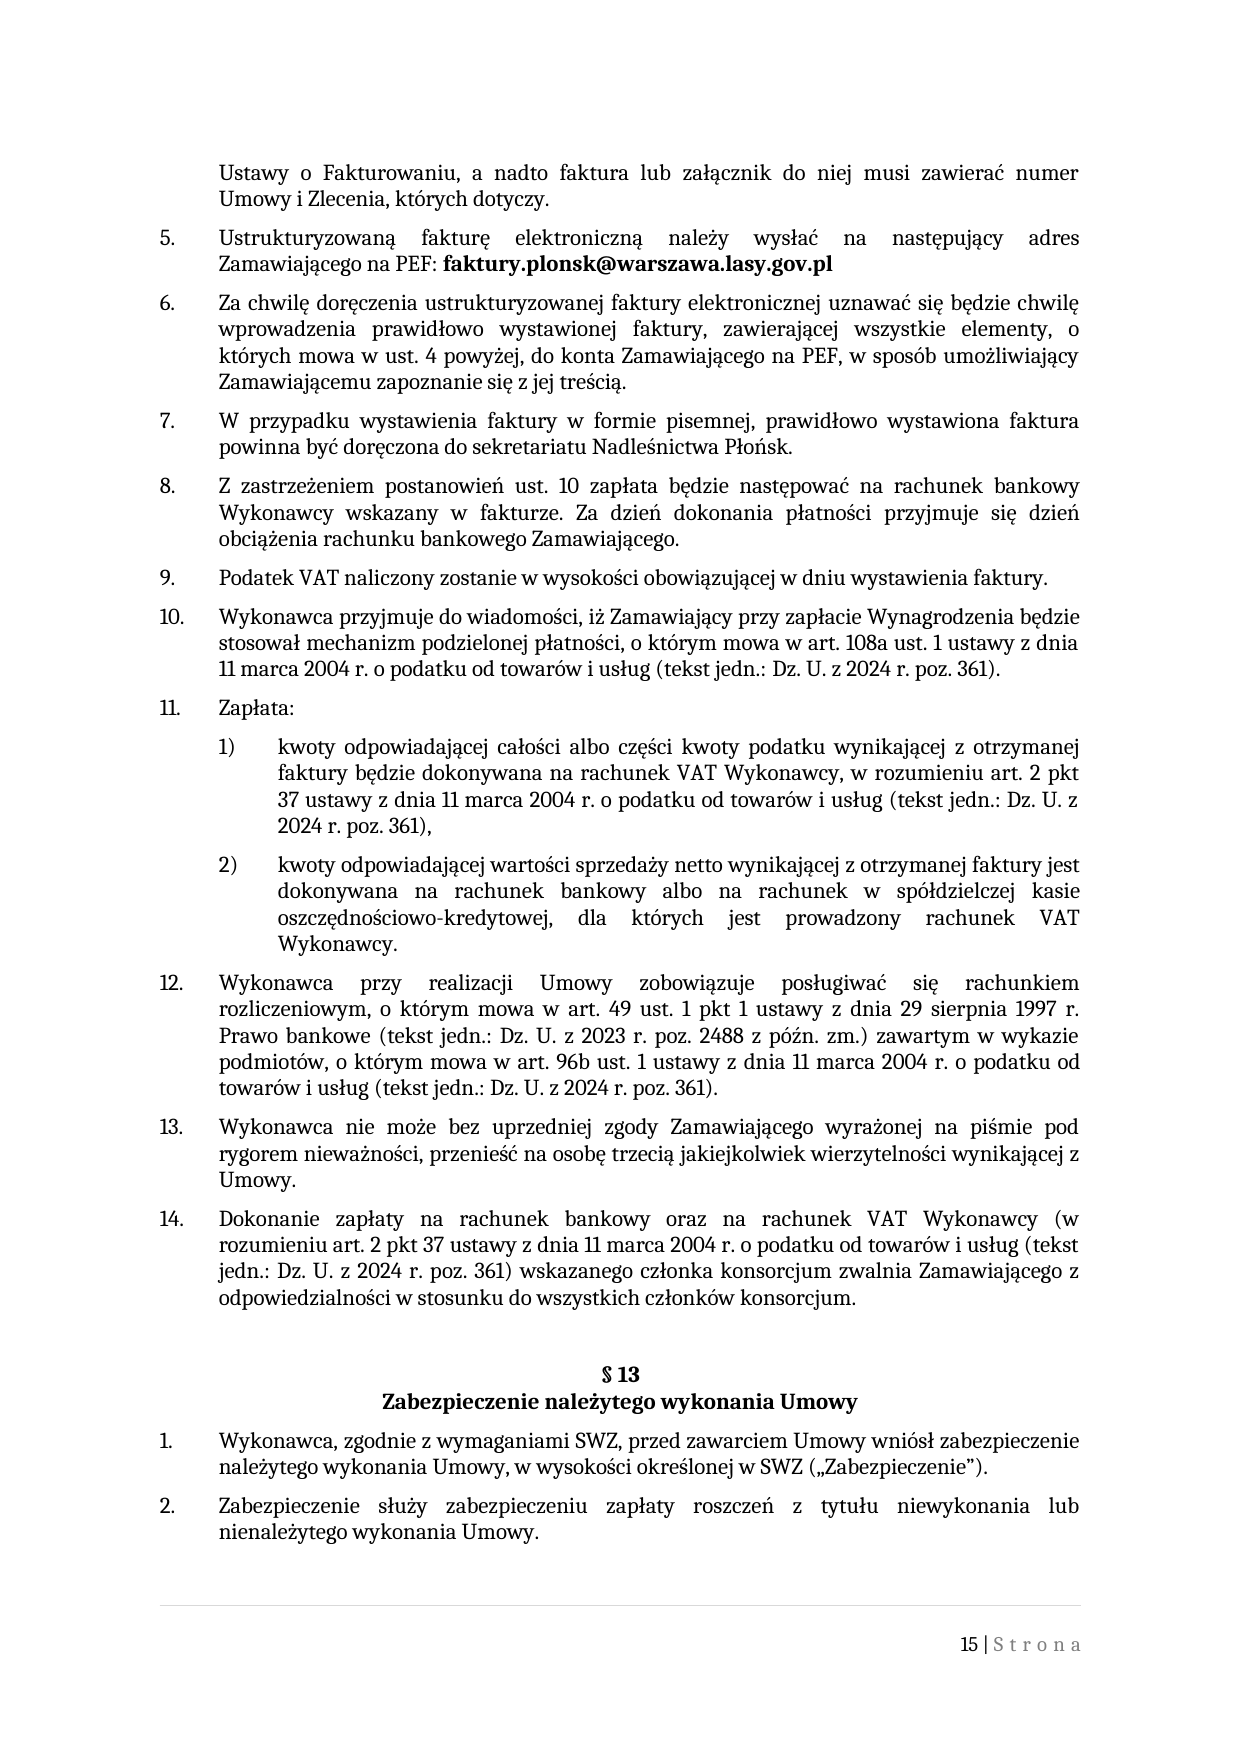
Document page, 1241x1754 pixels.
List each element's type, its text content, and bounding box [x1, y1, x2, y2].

text 2) kwoty odpowiadającej wartości sprzedaży netto wynikającej z otrzymanej faktury jest dokonywana na rachunek bankowy albo na rachunek w spółdzielczej kasie oszczędnościowo-kredytowej, dla których jest prowadzony rachunek VAT Wykonawcy. [218, 852, 1081, 957]
list Ustrukturyzowaną fakturę elektroniczną należy wysłać na następujący adres Zamawiającego na PEF: faktury.plonsk@warszawa.lasy.gov.pl [159, 225, 1081, 277]
list Podatek VAT naliczony zostanie w wysokości obowiązującej w dniu wystawienia faktury. [159, 564, 1081, 591]
list Wykonawca nie może bez uprzedniej zgody Zamawiającego wyrażonej na piśmie pod rygorem nieważności, przenieść na osobę trzecią jakiejkolwiek wierzytelności wynikającej z Umowy. [159, 1114, 1081, 1193]
list Wykonawca, zgodnie z wymaganiami SWZ, przed zawarciem Umowy wniósł zabezpieczenie należytego wykonania Umowy, w wysokości określonej w SWZ („Zabezpieczenie”). [159, 1427, 1081, 1480]
list W przypadku wystawienia faktury w formie pisemnej, prawidłowo wystawiona faktura powinna być doręczona do sekretariatu Nadleśnictwa Płońsk. [159, 408, 1081, 461]
list Wykonawca przy realizacji Umowy zobowiązuje posługiwać się rachunkiem rozliczeniowym, o którym mowa w art. 49 ust. 1 pkt 1 ustawy z dnia 29 sierpnia 1997 r. Prawo bankowe (tekst jedn.: Dz. U. z 2023 r. poz. 2488 z późn. zm.) zawartym w wykazie podmiotów, o którym mowa w art. 96b ust. 1 ustawy z dnia 11 marca 2004 r. o podatku od towarów i usług (tekst jedn.: Dz. U. z 2024 r. poz. 361). [159, 970, 1081, 1101]
list Wykonawca przyjmuje do wiadomości, iż Zamawiający przy zapłacie Wynagrodzenia będzie stosował mechanizm podzielonej płatności, o którym mowa w art. 108a ust. 1 ustawy z dnia 11 marca 2004 r. o podatku od towarów i usług (tekst jedn.: Dz. U. z 2024 r. poz. 361). [159, 603, 1081, 682]
text 1) kwoty odpowiadającej całości albo części kwoty podatku wynikającej z otrzymanej faktury będzie dokonywana na rachunek VAT Wykonawcy, w rozumieniu art. 2 pkt 37 ustawy z dnia 11 marca 2004 r. o podatku od towarów i usług (tekst jedn.: Dz. U. z 2024 r. poz. 361), [218, 734, 1081, 839]
text § 13 Zabezpieczenie należytego wykonania Umowy [159, 1362, 1081, 1415]
list Za chwilę doręczenia ustrukturyzowanej faktury elektronicznej uznawać się będzie chwilę wprowadzenia prawidłowo wystawionej faktury, zawierającej wszystkie elementy, o których mowa w ust. 4 powyżej, do konta Zamawiającego na PEF, w sposób umożliwiający Zamawiającemu zapoznanie się z jej treścią. [159, 290, 1081, 395]
list Dokonanie zapłaty na rachunek bankowy oraz na rachunek VAT Wykonawcy (w rozumieniu art. 2 pkt 37 ustawy z dnia 11 marca 2004 r. o podatku od towarów i usług (tekst jedn.: Dz. U. z 2024 r. poz. 361) wskazanego członka konsorcjum zwalnia Zamawiającego z odpowiedzialności w stosunku do wszystkich członków konsorcjum. [159, 1206, 1081, 1311]
list Z zastrzeżeniem postanowień ust. 10 zapłata będzie następować na rachunek bankowy Wykonawcy wskazany w fakturze. Za dzień dokonania płatności przyjmuje się dzień obciążenia rachunku bankowego Zamawiającego. [159, 473, 1081, 552]
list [159, 159, 1081, 212]
list Zabezpieczenie służy zabezpieczeniu zapłaty roszczeń z tytułu niewykonania lub nienależytego wykonania Umowy. [159, 1493, 1081, 1545]
list Zapłata: [159, 695, 1081, 721]
